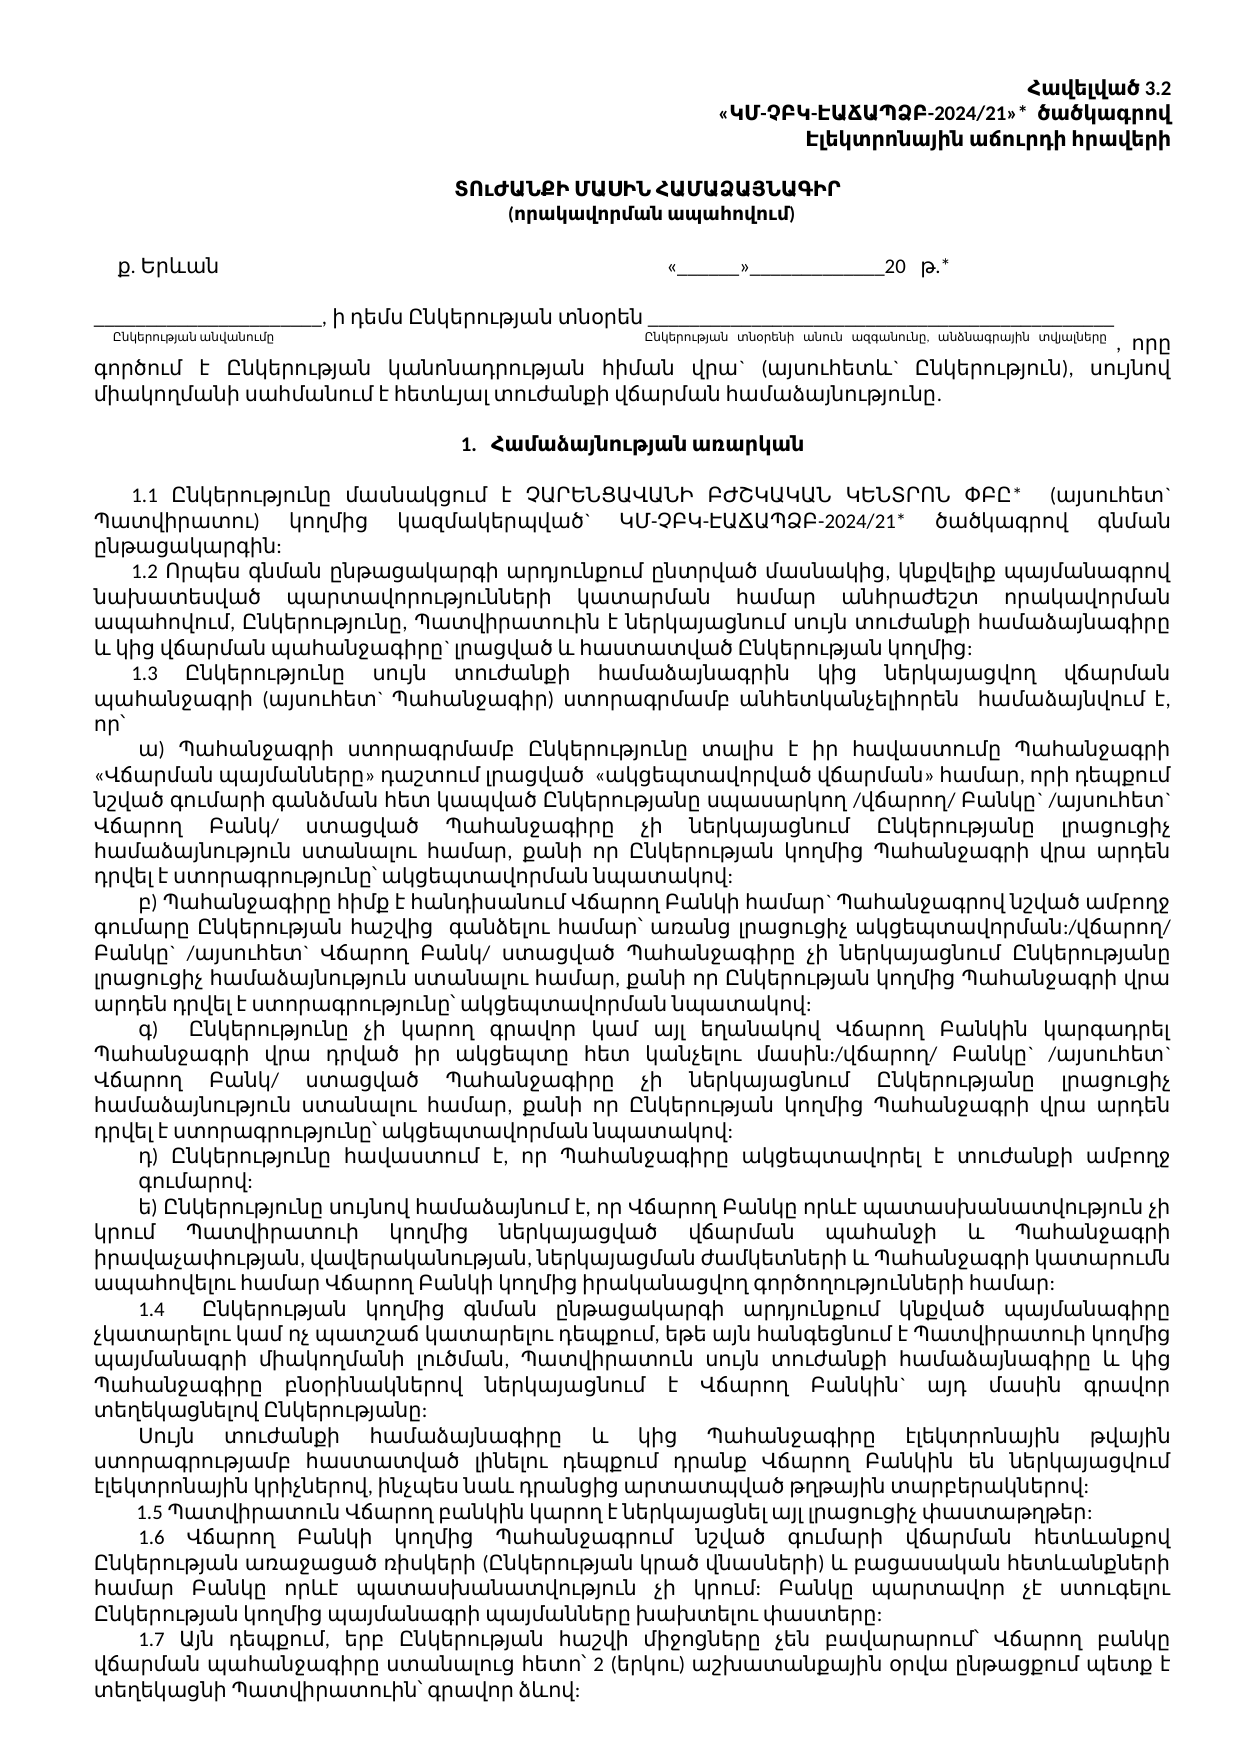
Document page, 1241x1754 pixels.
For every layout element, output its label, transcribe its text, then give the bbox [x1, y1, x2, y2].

text Սույն տուժանքի համաձայնագիրը և կից Պահանջագիրը էլեկտրոնային թվային ստորագրությամբ հաստատված լինելու դեպքում դրանք Վճարող Բանկին են ներկայացվում էլեկտրոնային կրիչներով, ինչպես նաև դրանցից արտատպված թղթային տարբերակներով: [94, 1423, 1171, 1499]
text Էլեկտրոնային աճուրդի հրավերի [94, 126, 1171, 151]
text Ընկերության անվանումը Ընկերության տնօրենի անուն ազգանունը, անձնագրային տվյալները , որը գործում է Ընկերության կանոնադրության հիման վրա` (այսուհետև` Ընկերություն), սույնով միակողմանի սահմանում է հետևյալ տուժանքի վճարման համաձայնությունը. [94, 330, 1171, 406]
text 1.4 Ընկերության կողմից գնման ընթացակարգի արդյունքում կնքված պայմանագիրը չկատարելու կամ ոչ պատշաճ կատարելու դեպքում, եթե այն հանգեցնում է Պատվիրատուի կողմից պայմանագրի միակողմանի լուծման, Պատվիրատուն սույն տուժանքի համաձայնագիրը և կից Պահանջագիրը բնօրինակներով ներկայացնում է Վճարող Բանկին` այդ մասին գրավոր տեղեկացնելով Ընկերությանը: [94, 1296, 1171, 1423]
text ______________________, ի դեմս Ընկերության տնօրեն _____________________________________________ [94, 304, 1171, 330]
text ք. Երևան «______»_____________20 թ.* [94, 254, 1171, 279]
text 1. Համաձայնության առարկան [94, 432, 1171, 457]
text ա) Պահանջագրի ստորագրմամբ Ընկերությունը տալիս է իր հավաստումը Պահանջագրի «Վճարման պայմանները» դաշտում լրացված «ակցեպտավորված վճարման» համար, որի դեպքում նշված գումարի գանձման հետ կապված Ընկերությանը սպասարկող /վճարող/ Բանկը` /այսուհետ` Վճարող Բանկ/ ստացված Պահանջագիրը չի ներկայացնում Ընկերությանը լրացուցիչ համաձայնություն ստանալու համար, քանի որ Ընկերության կողմից Պահանջագրի վրա արդեն դրվել է ստորագրությունը՝ ակցեպտավորման նպատակով: [94, 737, 1171, 889]
text 1.3 Ընկերությունը սույն տուժանքի համաձայնագրին կից ներկայացվող վճարման պահանջագրի (այսուհետ` Պահանջագիր) ստորագրմամբ անհետկանչելիորեն համաձայնվում է, որ՝ [94, 660, 1171, 737]
text 1.6 Վճարող Բանկի կողմից Պահանջագրում նշված գումարի վճարման հետևանքով Ընկերության առաջացած ռիսկերի (Ընկերության կրած վնասների) և բացասական հետևանքների համար Բանկը որևէ պատասխանատվություն չի կրում: Բանկը պարտավոր չէ ստուգելու Ընկերության կողմից պայմանագրի պայմանները խախտելու փաստերը: [94, 1524, 1171, 1626]
text 1.2 Որպես գնման ընթացակարգի արդյունքում ընտրված մասնակից, կնքվելիք պայմանագրով նախատեսված պարտավորությունների կատարման համար անհրաժեշտ որակավորման ապահովում, Ընկերությունը, Պատվիրատուին է ներկայացնում սույն տուժանքի համաձայնագիրը և կից վճարման պահանջագիրը` լրացված և հաստատված Ընկերության կողմից: [94, 559, 1171, 660]
text «ԿՄ-ՉԲԿ-ԷԱՃԱՊՁԲ-2024/21»* ծածկագրով [94, 100, 1171, 126]
text 1.1 Ընկերությունը մասնակցում է ՉԱՐԵՆՑԱՎԱՆԻ ԲԺՇԿԱԿԱՆ ԿԵՆՏՐՈՆ ՓԲԸ* (այսուհետ` Պատվիրատու) կողմից կազմակերպված` ԿՄ-ՉԲԿ-ԷԱՃԱՊՁԲ-2024/21* ծածկագրով գնման ընթացակարգին: [94, 482, 1171, 559]
text բ) Պահանջագիրը հիմք է հանդիսանում Վճարող Բանկի համար` Պահանջագրով նշված ամբողջ գումարը Ընկերության հաշվից գանձելու համար՝ առանց լրացուցիչ ակցեպտավորման:/վճարող/ Բանկը` /այսուհետ` Վճարող Բանկ/ ստացված Պահանջագիրը չի ներկայացնում Ընկերությանը լրացուցիչ համաձայնություն ստանալու համար, քանի որ Ընկերության կողմից Պահանջագրի վրա արդեն դրվել է ստորագրությունը՝ ակցեպտավորման նպատակով: [94, 889, 1171, 1016]
text ՏՈւԺԱՆՔԻ ՄԱՍԻՆ ՀԱՄԱՁԱՅՆԱԳԻՐ [94, 177, 1171, 202]
text գ) Ընկերությունը չի կարող գրավոր կամ այլ եղանակով Վճարող Բանկին կարգադրել Պահանջագրի վրա դրված իր ակցեպտը հետ կանչելու մասին:/վճարող/ Բանկը` /այսուհետ` Վճարող Բանկ/ ստացված Պահանջագիրը չի ներկայացնում Ընկերությանը լրացուցիչ համաձայնություն ստանալու համար, քանի որ Ընկերության կողմից Պահանջագրի վրա արդեն դրվել է ստորագրությունը՝ ակցեպտավորման նպատակով: [94, 1016, 1171, 1143]
text 1.7 Այն դեպքում, երբ Ընկերության հաշվի միջոցները չեն բավարարում՝ Վճարող բանկը վճարման պահանջագիրը ստանալուց հետո՝ 2 (երկու) աշխատանքային օրվա ընթացքում պետք է տեղեկացնի Պատվիրատուին՝ գրավոր ձևով: [94, 1626, 1171, 1702]
text (որակավորման ապահովում) [94, 202, 1171, 225]
text ե) Ընկերությունը սույնով համաձայնում է, որ Վճարող Բանկը որևէ պատասխանատվություն չի կրում Պատվիրատուի կողմից ներկայացված վճարման պահանջի և Պահանջագրի իրավաչափության, վավերականության, ներկայացման ժամկետների և Պահանջագրի կատարումն ապահովելու համար Վճարող Բանկի կողմից իրականացվող գործողությունների համար: [94, 1194, 1171, 1296]
text դ) Ընկերությունը հավաստում է, որ Պահանջագիրը ակցեպտավորել է տուժանքի ամբողջ գումարով: [138, 1143, 1171, 1194]
text Հավելված 3.2 [94, 75, 1171, 100]
text 1.5 Պատվիրատուն Վճարող բանկին կարող է ներկայացնել այլ լրացուցիչ փաստաթղթեր: [94, 1499, 1171, 1524]
